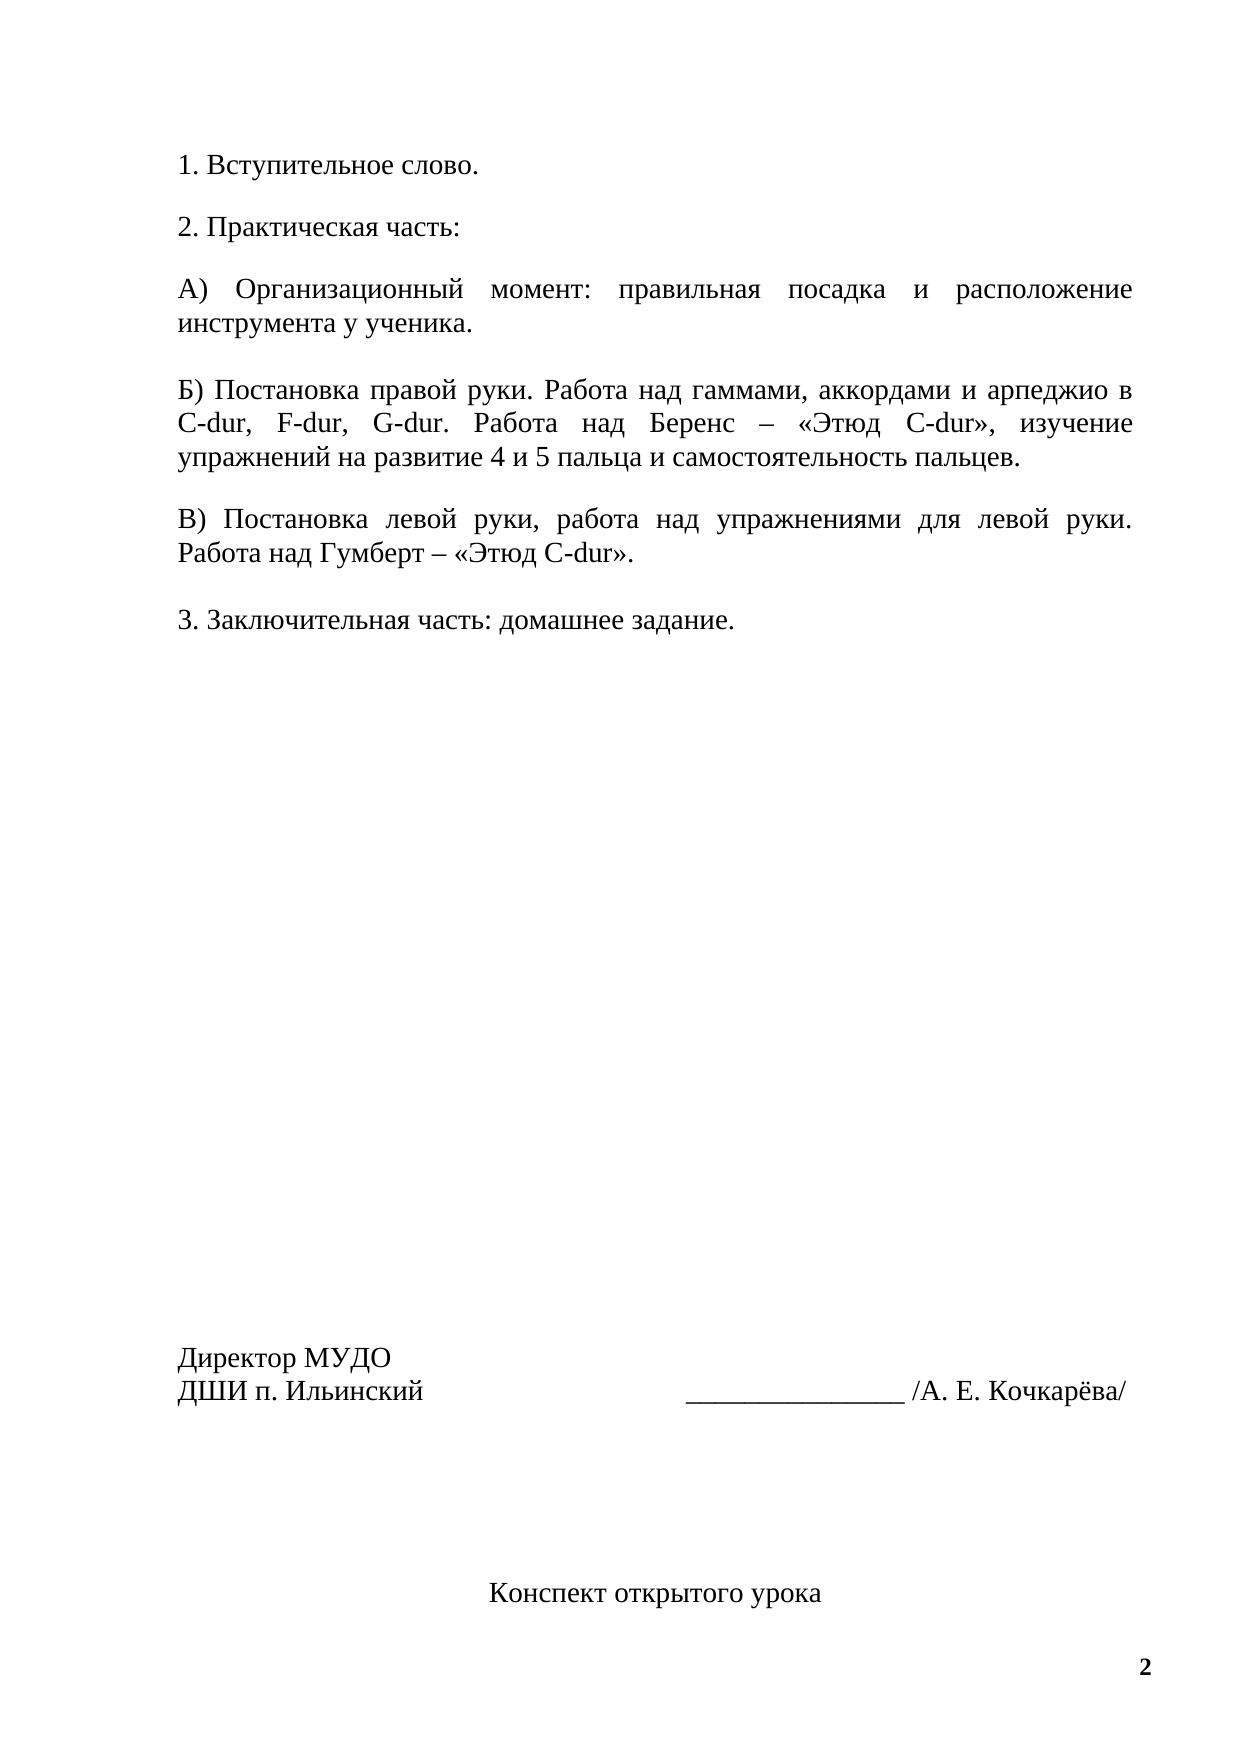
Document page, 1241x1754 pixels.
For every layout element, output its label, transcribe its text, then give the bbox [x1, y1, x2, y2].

text В) Постановка левой руки, работа над упражнениями для левой руки. Работа над Гумберт – «Этюд С-dur». [177, 501, 1133, 568]
text Конспект открытого урока [177, 1575, 1133, 1608]
text Директор МУДО [177, 1340, 1133, 1373]
text 1. Вступительное слово. [177, 147, 1133, 180]
text ДШИ п. Ильинский _______________ /А. Е. Кочкарёва/ [177, 1373, 1133, 1407]
text Б) Постановка правой руки. Работа над гаммами, аккордами и арпеджио в C-dur, F-dur, G-dur. Работа над Беренс – «Этюд C-dur», изучение упражнений на развитие 4 и 5 пальца и самостоятельность пальцев. [177, 372, 1133, 473]
text А) Организационный момент: правильная посадка и расположение инструмента у ученика. [177, 271, 1133, 338]
text 2. Практическая часть: [177, 209, 1133, 243]
text 3. Заключительная часть: домашнее задание. [177, 602, 1133, 636]
